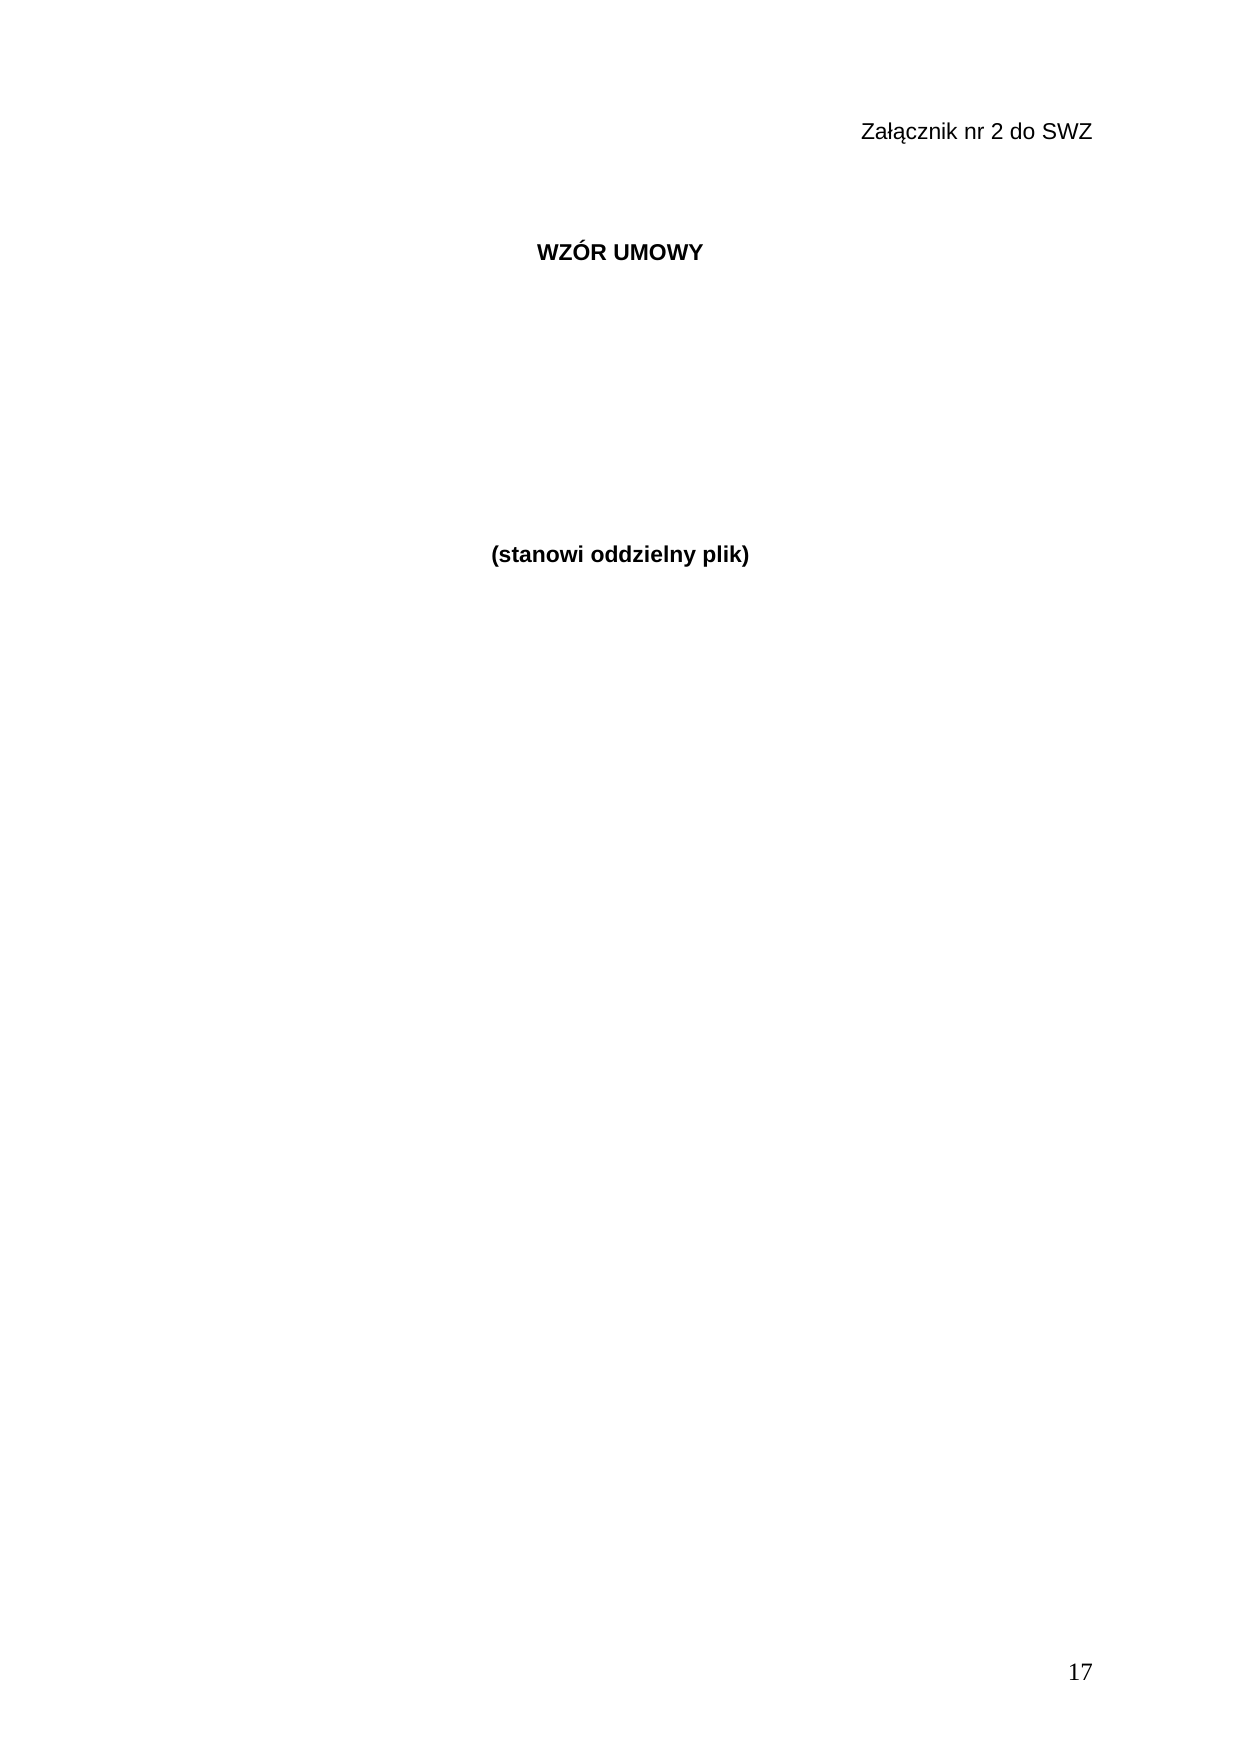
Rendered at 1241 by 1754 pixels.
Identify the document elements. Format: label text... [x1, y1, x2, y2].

text WZÓR UMOWY [148, 239, 1092, 265]
text Załącznik nr 2 do SWZ [148, 118, 1092, 144]
text (stanowi oddzielny plik) [148, 541, 1092, 567]
